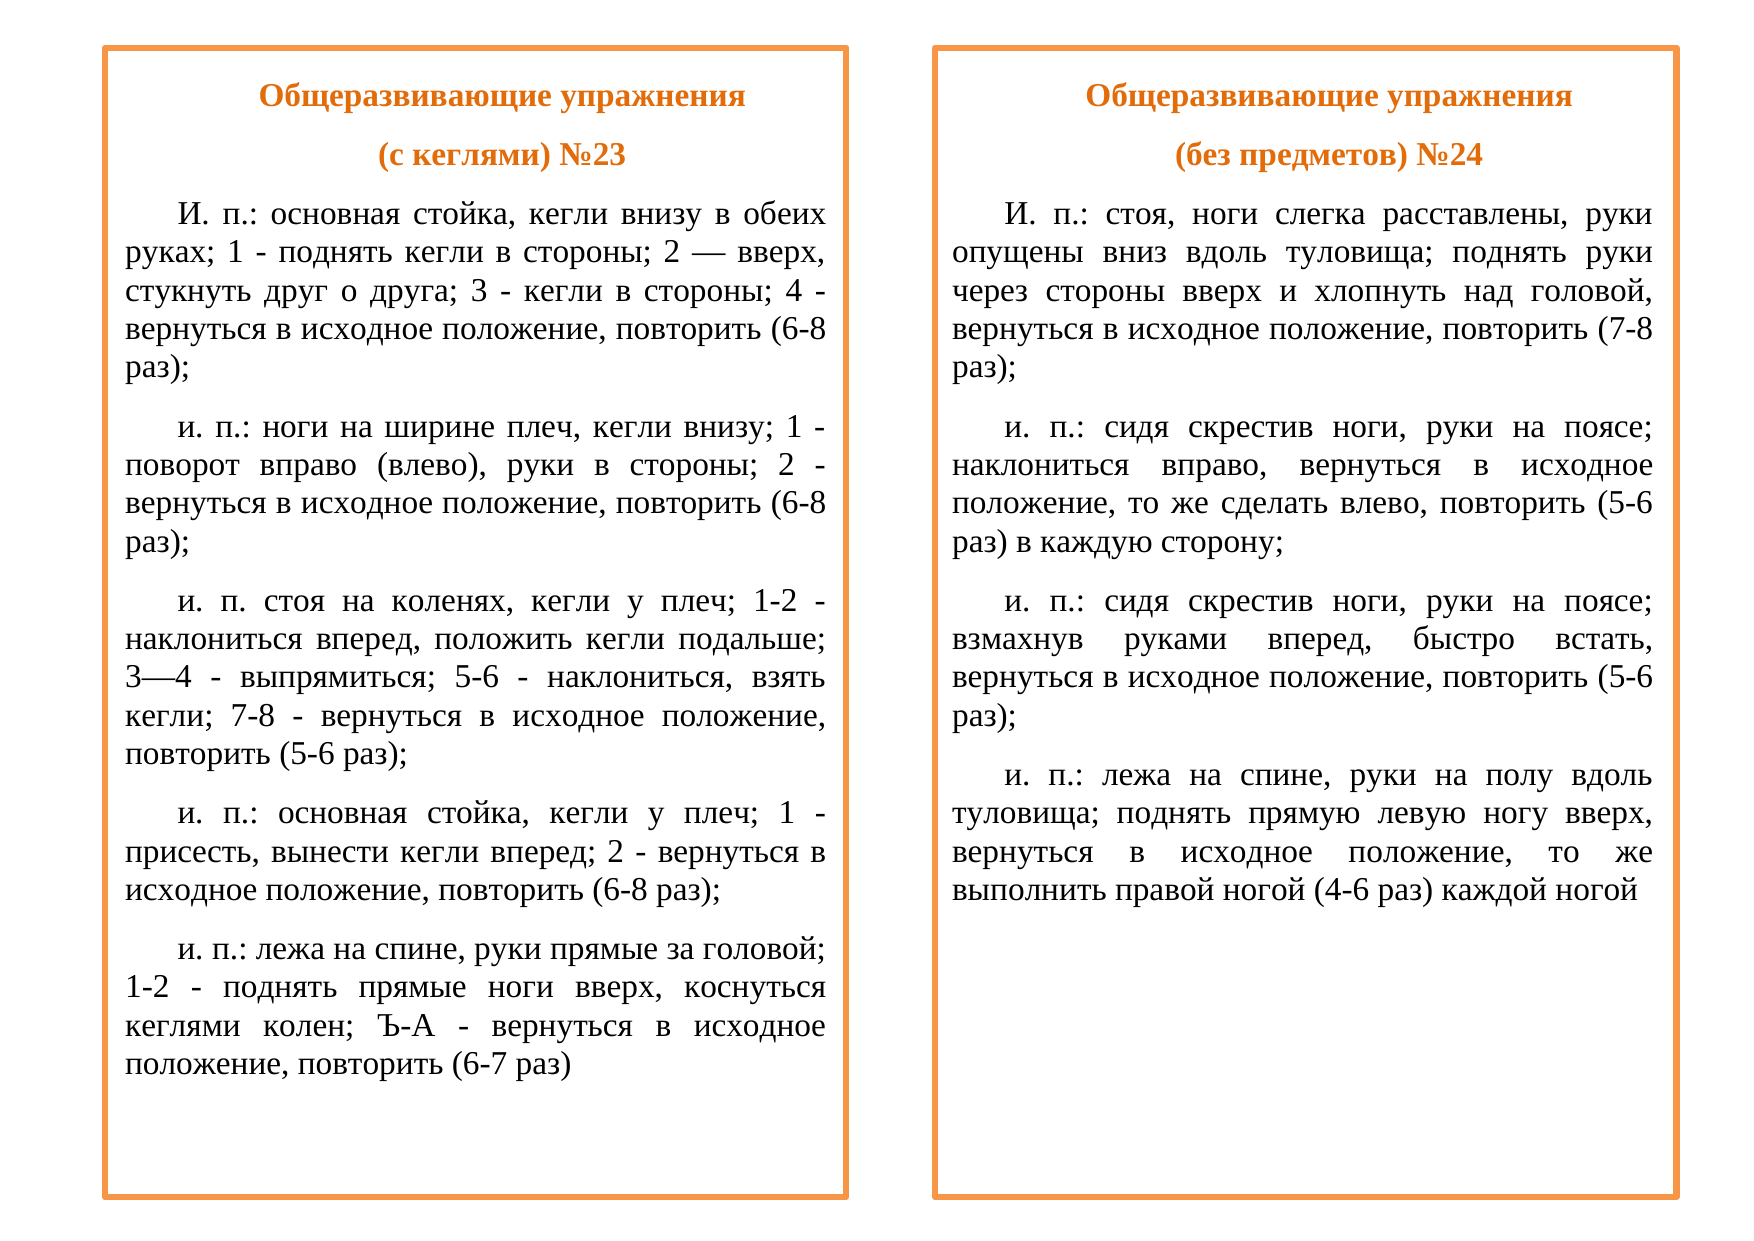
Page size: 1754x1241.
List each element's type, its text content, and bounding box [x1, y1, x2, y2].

text Общеразвивающие упражнения [125, 75, 827, 113]
text и. п.: лежа на спине, руки прямые за головой; 1-2 - поднять прямые ноги вверх, коснуться кеглями колен; Ъ-А - вернуться в исходное положение, повторить (6-7 раз) [125, 928, 827, 1082]
text и. п.: лежа на спине, руки на полу вдоль туловища; поднять прямую левую ногу вверх, вернуться в исходное положение, то же выполнить правой ногой (4-6 раз) каждой ногой [952, 754, 1654, 907]
text Общеразвивающие упражнения [952, 75, 1654, 113]
text И. п.: стоя, ноги слегка расставлены, руки опущены вниз вдоль туловища; поднять руки через стороны вверх и хлопнуть над головой, вернуться в исходное положение, повторить (7-8 раз); [952, 193, 1654, 385]
text (без предметов) №24 [952, 134, 1654, 172]
text и. п.: основная стойка, кегли у плеч; 1 - присесть, вынести кегли вперед; 2 - вернуться в исходное положение, повторить (6-8 раз); [125, 792, 827, 907]
text и. п. стоя на коленях, кегли у плеч; 1-2 - наклониться вперед, положить кегли подальше; 3—4 - выпрямиться; 5-6 - наклониться, взять кегли; 7-8 - вернуться в исходное положение, повторить (5-6 раз); [125, 580, 827, 772]
text (с кеглями) №23 [125, 134, 827, 172]
text и. п.: сидя скрестив ноги, руки на поясе; наклониться вправо, вернуться в исходное положение, то же сделать влево, повторить (5-6 раз) в каждую сторону; [952, 406, 1654, 559]
text и. п.: ноги на ширине плеч, кегли внизу; 1 - поворот вправо (влево), руки в стороны; 2 - вернуться в исходное положение, повторить (6-8 раз); [125, 406, 827, 559]
text И. п.: основная стойка, кегли внизу в обеих руках; 1 - поднять кегли в стороны; 2 — вверх, стукнуть друг о друга; 3 - кегли в стороны; 4 - вернуться в исходное положение, повторить (6-8 раз); [125, 193, 827, 385]
text и. п.: сидя скрестив ноги, руки на поясе; взмахнув руками вперед, быстро встать, вернуться в исходное положение, повторить (5-6 раз); [952, 580, 1654, 733]
